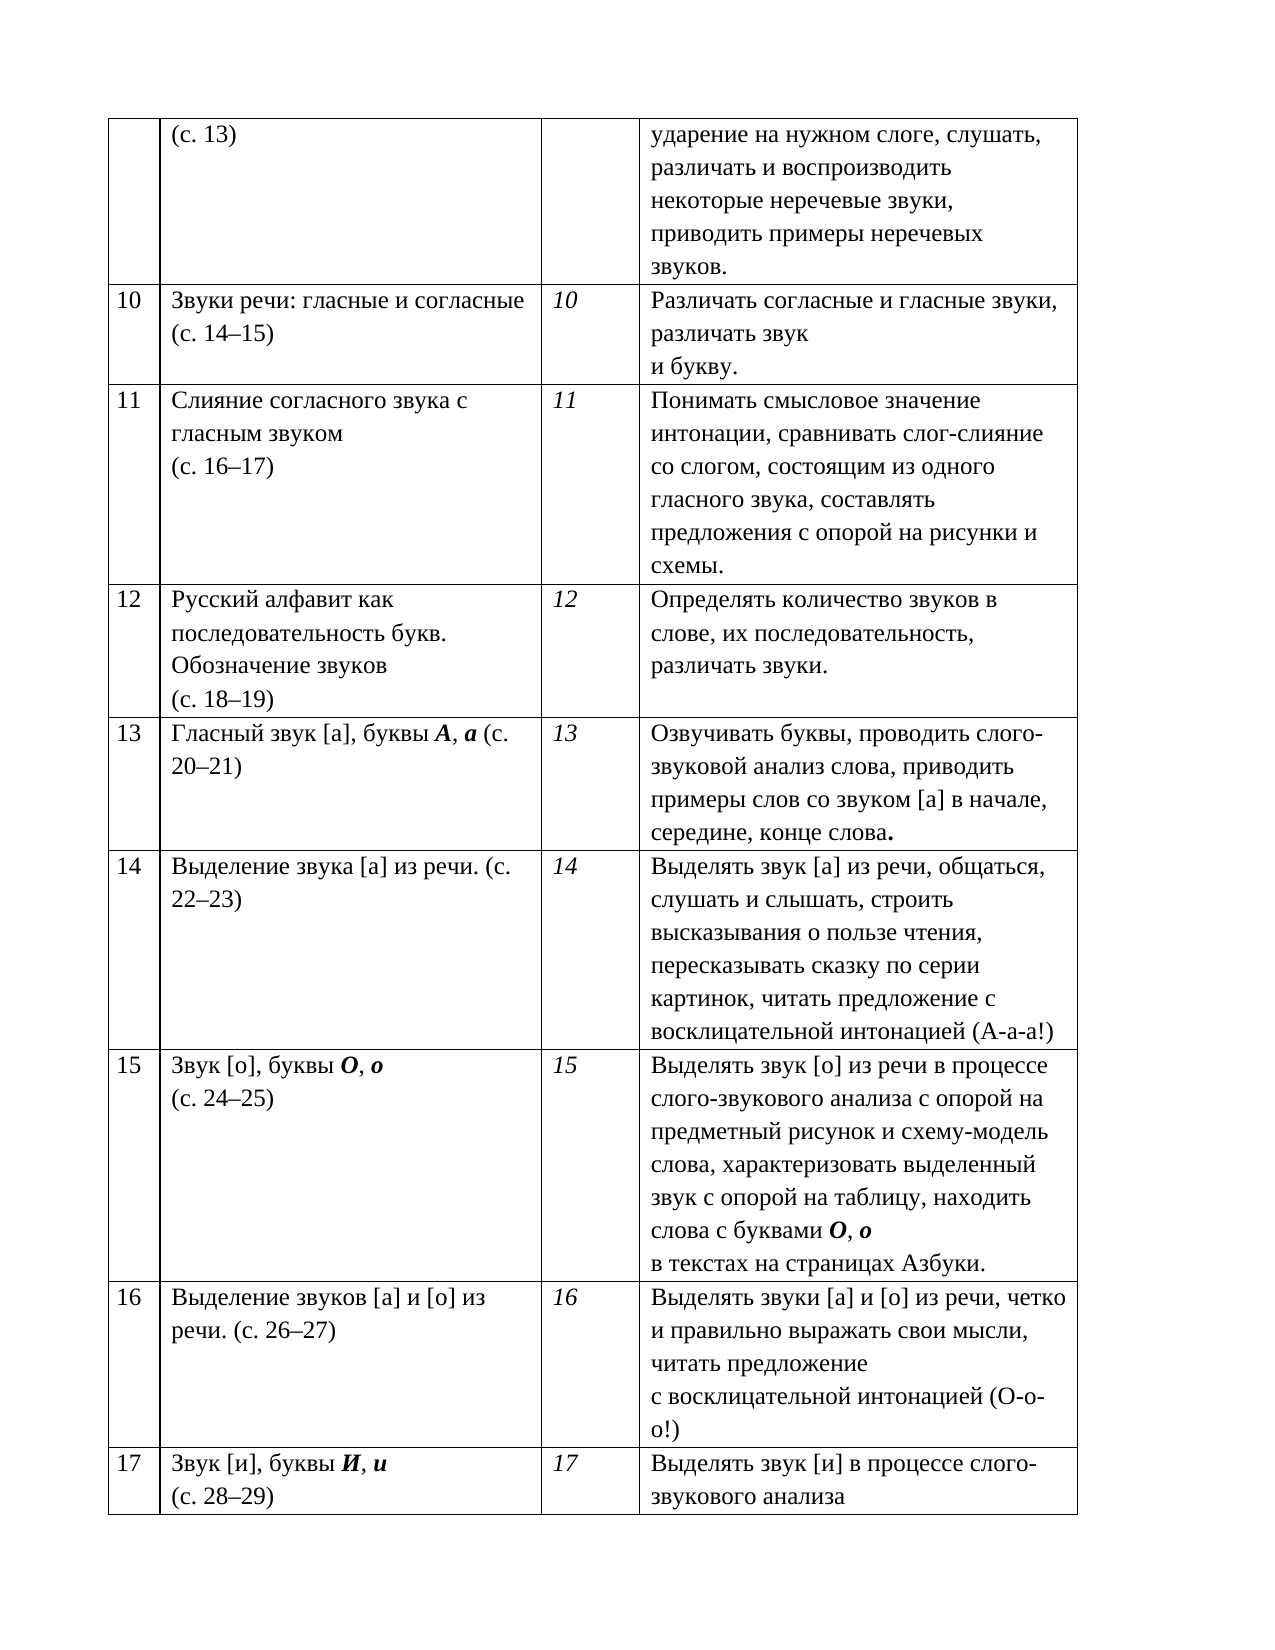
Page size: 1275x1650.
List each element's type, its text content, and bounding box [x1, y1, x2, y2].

table_cell 17 [542, 1448, 639, 1514]
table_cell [640, 1448, 1077, 1514]
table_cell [161, 1448, 541, 1514]
table_cell 11 [109, 385, 159, 583]
table_cell 10 [542, 285, 639, 384]
table_cell Различать согласные и гласные звуки, различать звук и букву. [640, 285, 1077, 384]
table_cell Выделять звук [о] из речи в процессе слого-звукового анализа с опорой на предметный рисунок и схему-модель слова, характеризовать выделенный звук с опорой на таблицу, находить слова с буквами О, о в текстах на страницах Азбуки. [640, 1050, 1077, 1281]
table_cell 15 [109, 1050, 159, 1281]
table_cell Выделение звуков [а] и [о] из речи. (с. 26–27) [161, 1282, 541, 1447]
table_cell Понимать смысловое значение интонации, сравнивать слог-слияние со слогом, состоящим из одного гласного звука, составлять предложения с опорой на рисунки и схемы. [640, 385, 1077, 583]
table_cell 16 [542, 1282, 639, 1447]
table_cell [161, 119, 541, 284]
table_cell 14 [542, 851, 639, 1049]
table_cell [640, 119, 1077, 284]
table_cell Гласный звук [а], буквы А, а (с. 20–21) [161, 718, 541, 850]
table_cell 13 [109, 718, 159, 850]
table_cell 9 [109, 119, 159, 284]
table_cell 17 [109, 1448, 159, 1514]
table_cell Звук [о], буквы О, о (с. 24–25) [161, 1050, 541, 1281]
table_cell Звуки речи: гласные и согласные (с. 14–15) [161, 285, 541, 384]
table_cell Слияние согласного звука с гласным звуком (с. 16–17) [161, 385, 541, 583]
table_cell 10 [109, 285, 159, 384]
table_cell 11 [542, 385, 639, 583]
table_cell Выделение звука [а] из речи. (с. 22–23) [161, 851, 541, 1049]
table_cell 12 [109, 585, 159, 717]
table_cell Озвучивать буквы, проводить слого-звуковой анализ слова, приводить примеры слов со звуком [а] в начале, середине, конце слова. [640, 718, 1077, 850]
table_cell Выделять звуки [а] и [о] из речи, четко и правильно выражать свои мысли, читать предложение с восклицательной интонацией (О-о-о!) [640, 1282, 1077, 1447]
table_cell 13 [542, 718, 639, 850]
table_cell 12 [542, 585, 639, 717]
table_cell Выделять звук [а] из речи, общаться, слушать и слышать, строить высказывания о пользе чтения, пересказывать сказку по серии картинок, читать предложение с восклицательной интонацией (А-а-а!) [640, 851, 1077, 1049]
table_cell 15 [542, 1050, 639, 1281]
table_cell 14 [109, 851, 159, 1049]
table_cell Определять количество звуков в слове, их последовательность, различать звуки. [640, 585, 1077, 717]
table_cell 16 [109, 1282, 159, 1447]
table_cell Русский алфавит как последовательность букв. Обозначение звуков (с. 18–19) [161, 585, 541, 717]
table_cell 9 [542, 119, 639, 284]
